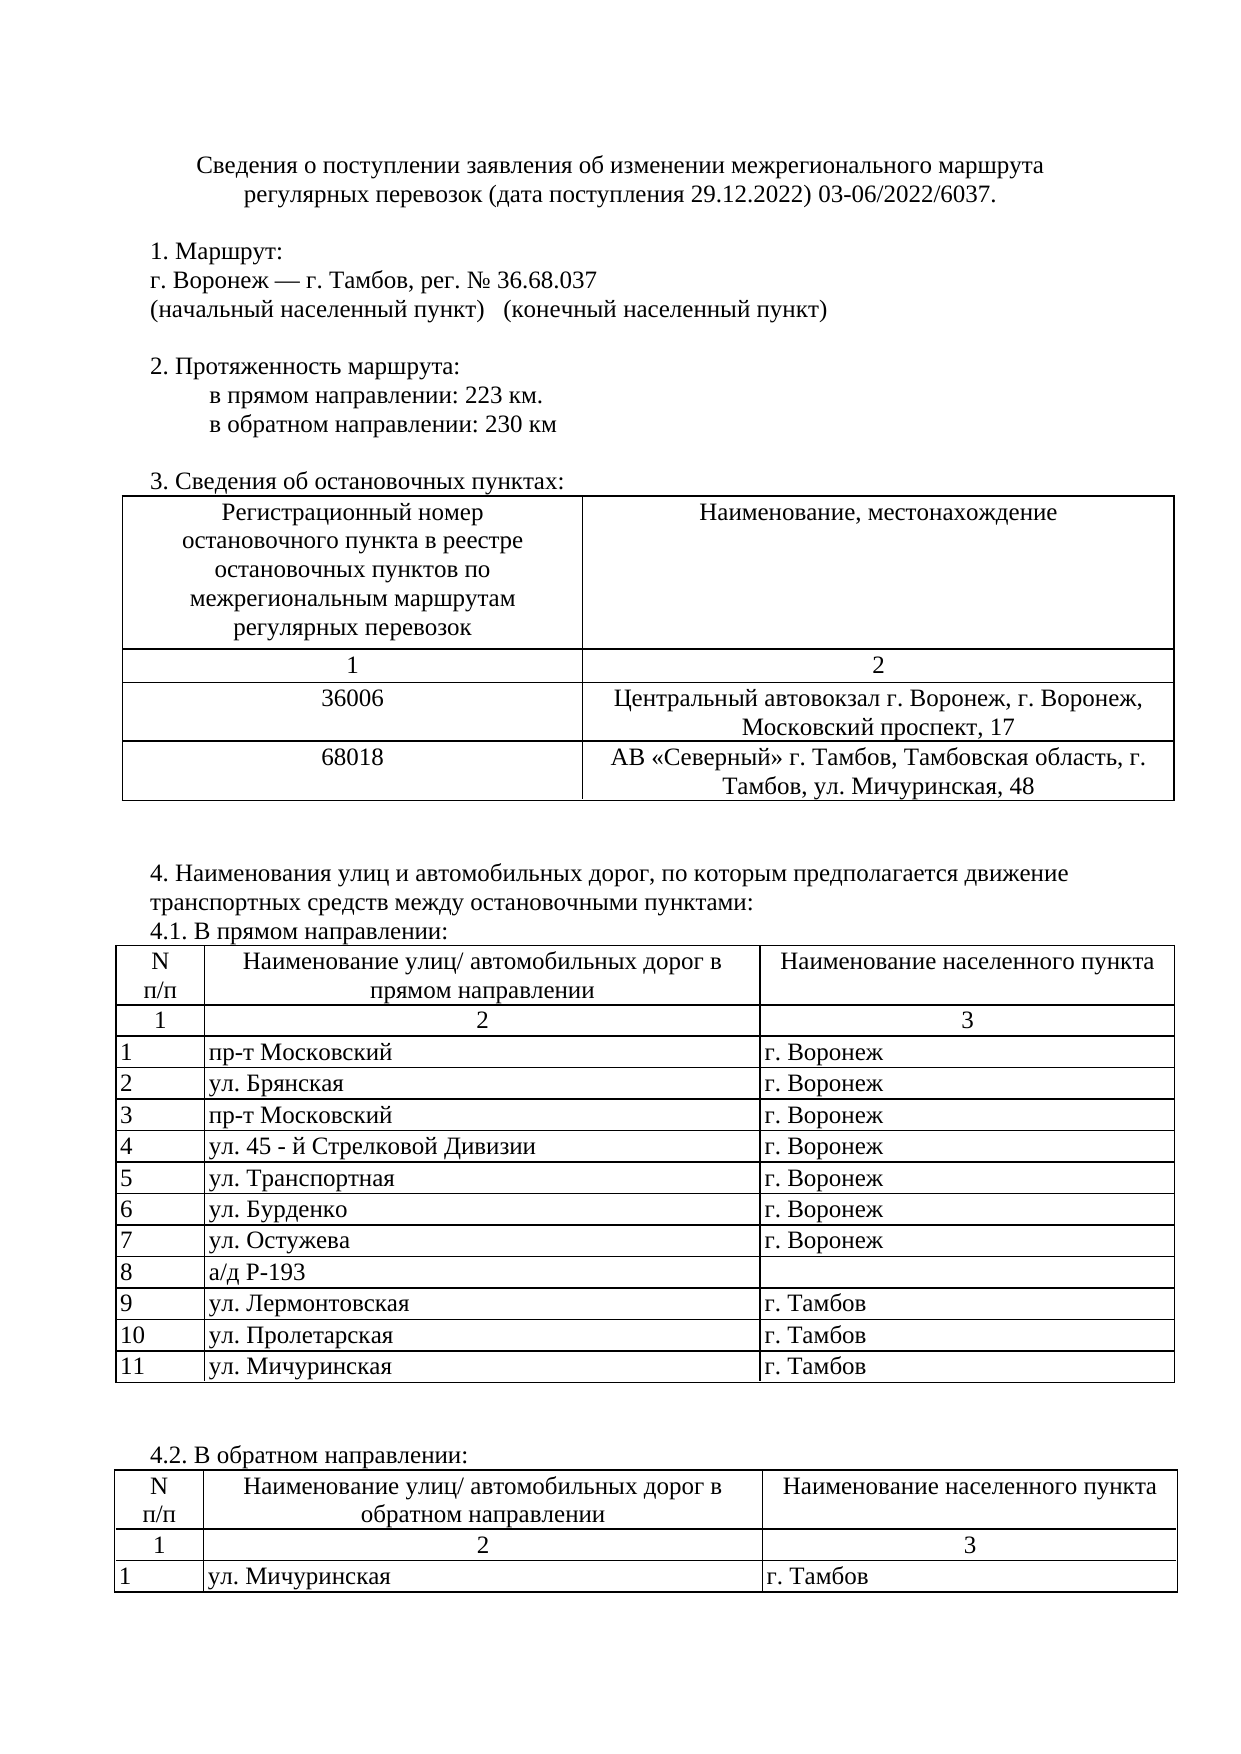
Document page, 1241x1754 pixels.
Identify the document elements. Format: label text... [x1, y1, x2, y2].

text Сведения о поступлении заявления об изменении межрегионального маршрута регулярных перевозок (дата поступления 29.12.2022) 03-06/2022/6037. [150, 150, 1090, 207]
table_cell 68018 [123, 742, 582, 799]
table_cell 2 [117, 1068, 204, 1098]
text в прямом направлении: 223 км. [150, 380, 1090, 409]
table_cell ул. Пролетарская [205, 1320, 759, 1350]
text 2. Протяженность маршрута: [150, 351, 1090, 380]
table_cell ул. Транспортная [205, 1163, 759, 1193]
table_cell ул. Остужева [205, 1226, 759, 1256]
table_header Регистрационный номер остановочного пункта в реестре остановочных пунктов по межрегиональным маршрутам регулярных перевозок [123, 497, 582, 648]
table_cell г. Тамбов [761, 1352, 1174, 1381]
table_cell 2 [583, 650, 1173, 681]
table_cell 4 [117, 1131, 204, 1161]
table_header N п/п [115, 1471, 203, 1528]
table_cell 1 [123, 650, 582, 681]
table_cell пр-т Московский [205, 1037, 759, 1067]
text 4.1. В прямом направлении: [150, 916, 1090, 945]
table_cell а/д Р-193 [205, 1257, 759, 1287]
table_header Наименование улиц/ автомобильных дорог в обратном направлении [204, 1471, 762, 1528]
table_cell ул. 45 - й Стрелковой Дивизии [205, 1131, 759, 1161]
table_cell 3 [763, 1528, 1177, 1560]
table_cell 1 [117, 1037, 204, 1067]
table_cell ул. Мичуринская [205, 1352, 759, 1381]
table_cell пр-т Московский [205, 1100, 759, 1130]
table_cell 5 [117, 1163, 204, 1193]
table_cell г. Воронеж [761, 1226, 1174, 1256]
table_cell 9 [117, 1289, 204, 1318]
table_cell г. Тамбов [763, 1560, 1177, 1591]
table_cell 10 [117, 1320, 204, 1350]
table_cell 2 [205, 1006, 759, 1035]
text 1. Маршрут: [150, 236, 1090, 265]
table_cell г. Воронеж [761, 1131, 1174, 1161]
table_cell г. Воронеж [761, 1068, 1174, 1098]
table_header Наименование улиц/ автомобильных дорог в прямом направлении [205, 946, 759, 1004]
table_cell ул. Брянская [205, 1068, 759, 1098]
table_cell г. Воронеж [761, 1194, 1174, 1224]
table_cell 3 [761, 1006, 1174, 1035]
table_cell г. Тамбов [761, 1289, 1174, 1318]
text (начальный населенный пункт) (конечный населенный пункт) [150, 294, 1090, 322]
text в обратном направлении: 230 км [150, 409, 1090, 437]
table_cell 11 [117, 1352, 204, 1381]
table_cell г. Воронеж [761, 1037, 1174, 1067]
table_cell Центральный автовокзал г. Воронеж, г. Воронеж, Московский проспект, 17 [583, 683, 1173, 740]
text 4. Наименования улиц и автомобильных дорог, по которым предполагается движение транспортных средств между остановочными пунктами: [150, 858, 1090, 916]
table_cell ул. Мичуринская [204, 1561, 762, 1591]
text 4.2. В обратном направлении: [150, 1440, 1090, 1469]
table_cell г. Тамбов [761, 1320, 1174, 1350]
table_cell 3 [117, 1100, 204, 1130]
table_cell АВ «Северный» г. Тамбов, Тамбовская область, г. Тамбов, ул. Мичуринская, 48 [583, 742, 1173, 799]
text 3. Сведения об остановочных пунктах: [150, 466, 1090, 495]
table_cell [761, 1257, 1174, 1287]
table_cell ул. Лермонтовская [205, 1289, 759, 1318]
table_header N п/п [117, 946, 204, 1004]
table_cell 6 [117, 1194, 204, 1224]
table_header Наименование населенного пункта [763, 1471, 1177, 1528]
table_cell 1 [117, 1006, 204, 1035]
table_header Наименование населенного пункта [761, 946, 1174, 1004]
text г. Воронеж — г. Тамбов, рег. № 36.68.037 [150, 265, 1090, 294]
table_cell г. Воронеж [761, 1100, 1174, 1130]
table_cell 36006 [123, 683, 582, 740]
table_cell 2 [204, 1530, 762, 1560]
table_cell 1 [115, 1561, 203, 1591]
table_header Наименование, местонахождение [583, 497, 1173, 648]
table_cell 7 [117, 1226, 204, 1256]
table_cell 1 [115, 1529, 203, 1560]
table_cell г. Воронеж [761, 1163, 1174, 1193]
table_cell ул. Бурденко [205, 1194, 759, 1224]
table_cell 8 [117, 1257, 204, 1287]
